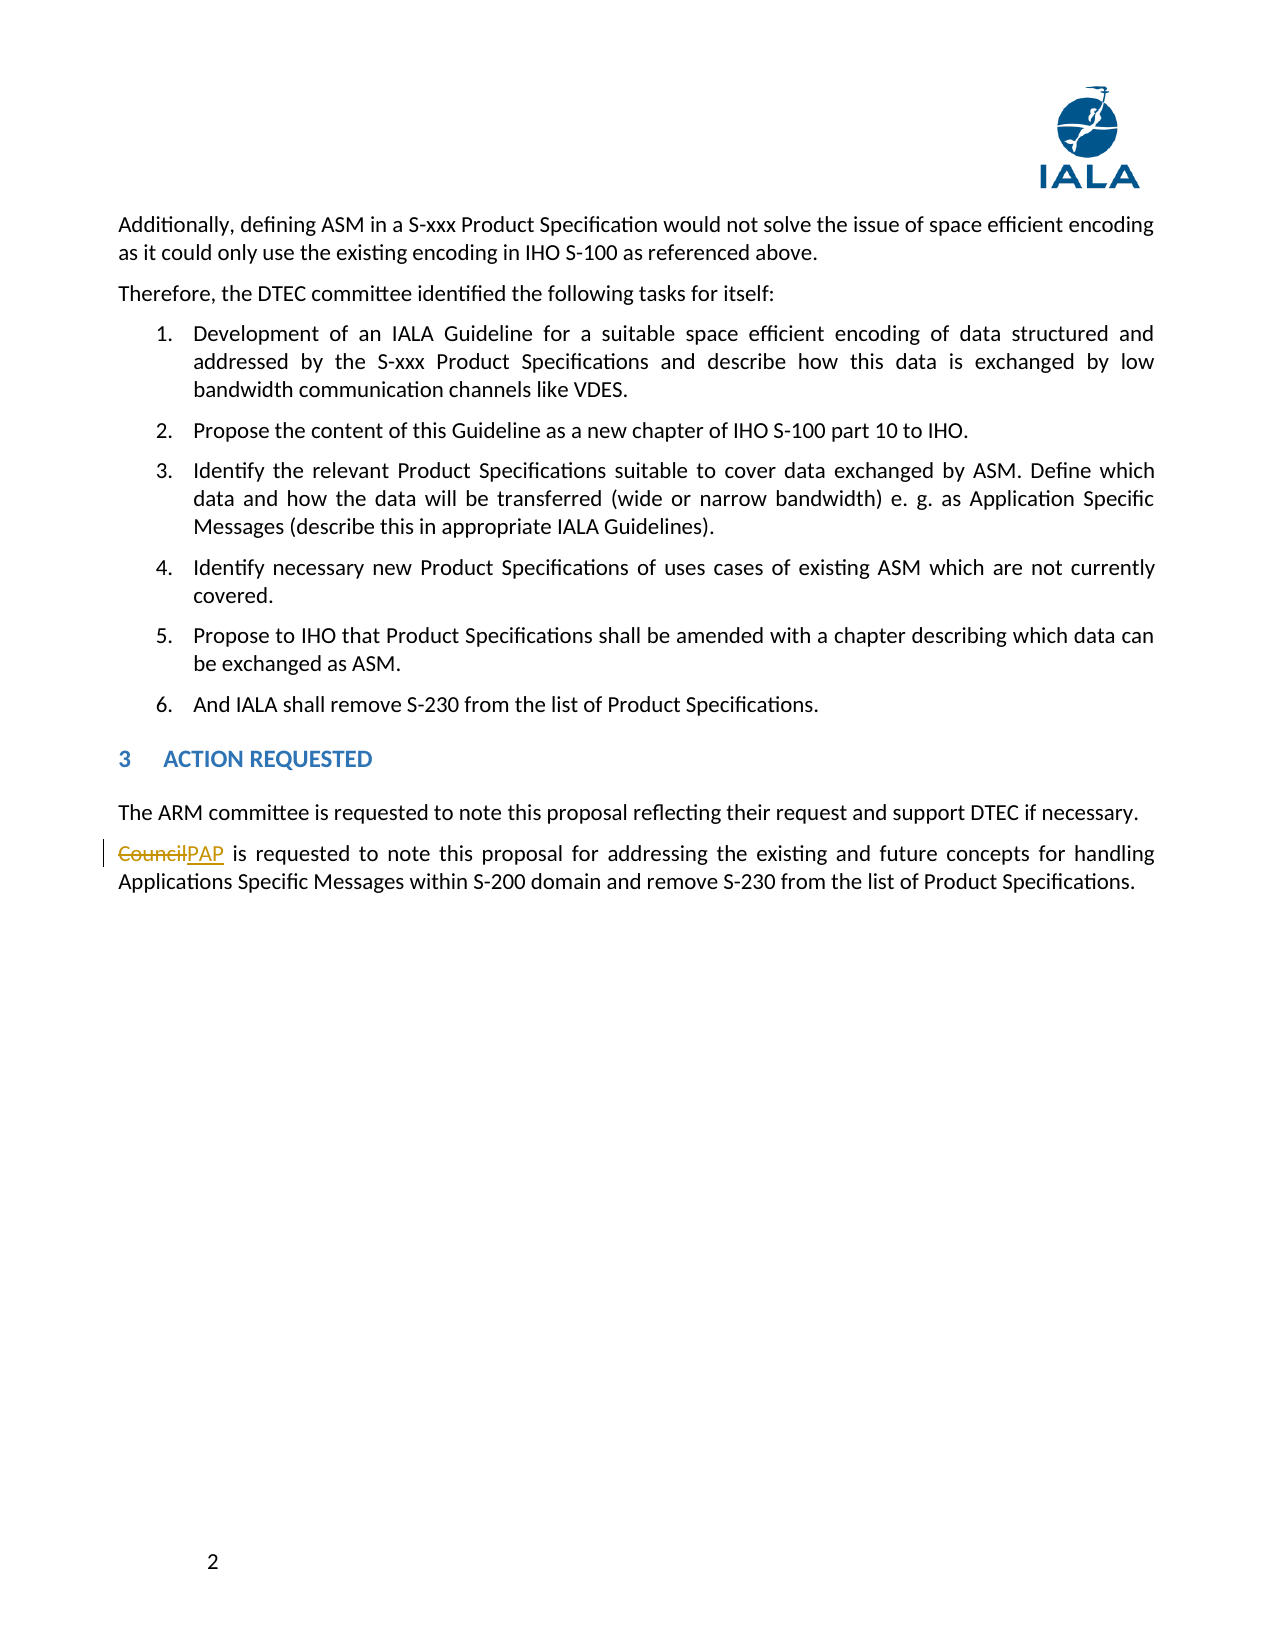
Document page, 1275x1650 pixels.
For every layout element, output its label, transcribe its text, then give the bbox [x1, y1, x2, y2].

subtitle ACTION REQUESTED [118, 743, 1157, 773]
list Identify necessary new Product Specifications of uses cases of existing ASM which are not currently covered. [156, 553, 1157, 609]
list And IALA shall remove S-230 from the list of Product Specifications. [156, 690, 1157, 718]
text Therefore, the DTEC committee identified the following tasks for itself: [118, 279, 1157, 307]
list Propose to IHO that Product Specifications shall be amended with a chapter describing which data can be exchanged as ASM. [156, 621, 1157, 677]
text is requested to note this proposal for addressing the existing and future concepts for handling Applications Specific Messages within S-200 domain and remove S-230 from the list of Product Specifications. [118, 839, 1157, 895]
text Additionally, defining ASM in a S-xxx Product Specification would not solve the issue of space efficient encoding as it could only use the existing encoding in IHO S-100 as referenced above. [118, 210, 1157, 266]
picture [1017, 75, 1157, 211]
list Identify the relevant Product Specifications suitable to cover data exchanged by ASM. Define which data and how the data will be transferred (wide or narrow bandwidth) e. g. as Application Specific Messages (describe this in appropriate IALA Guidelines). [156, 456, 1157, 540]
text The ARM committee is requested to note this proposal reflecting their request and support DTEC if necessary. [118, 798, 1157, 827]
list Propose the content of this Guideline as a new chapter of IHO S-100 part 10 to IHO. [156, 416, 1157, 444]
list Development of an IALA Guideline for a suitable space efficient encoding of data structured and addressed by the S-xxx Product Specifications and describe how this data is exchanged by low bandwidth communication channels like VDES. [156, 319, 1157, 403]
